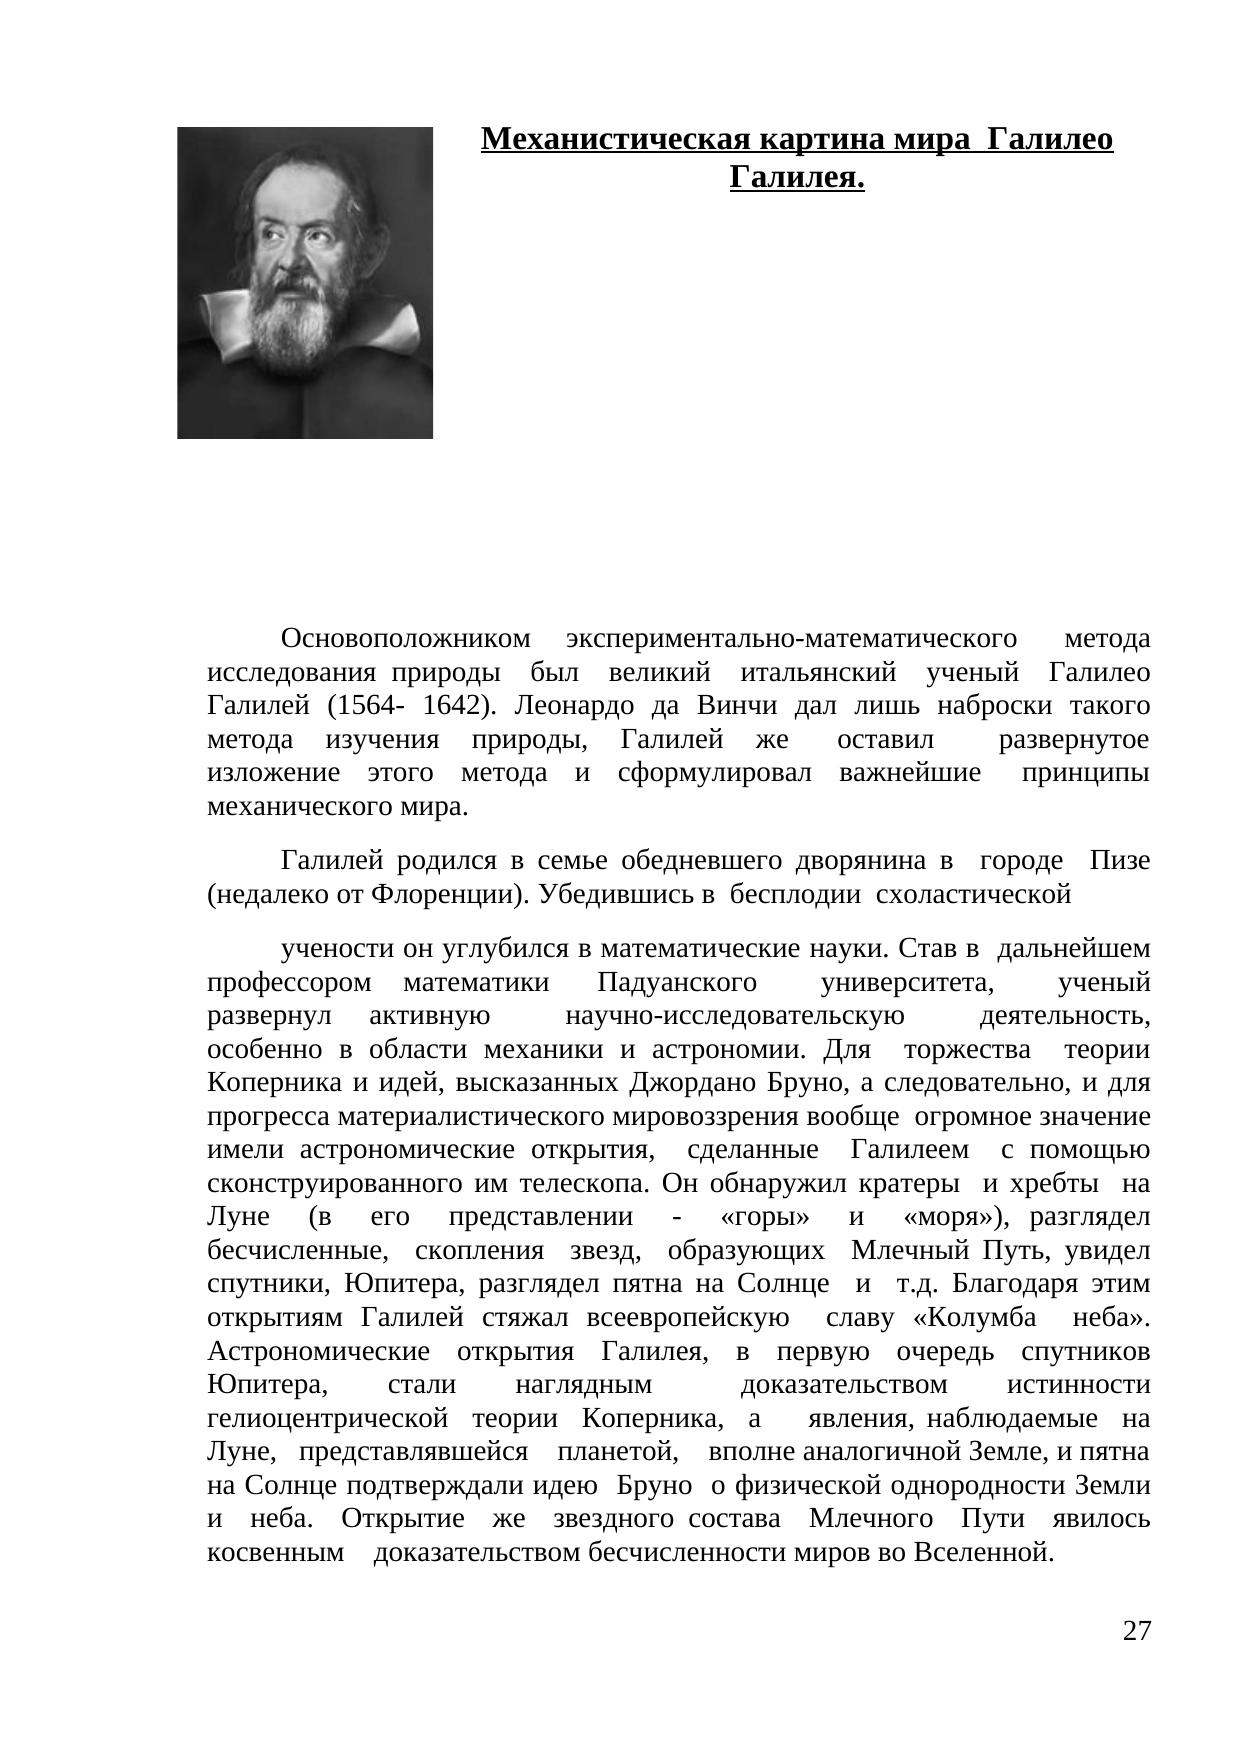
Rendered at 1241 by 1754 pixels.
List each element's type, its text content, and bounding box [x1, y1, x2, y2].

text учености он углубился в математические науки. Став в дальнейшем профессором математики Падуанского университета, ученый развернул активную научно-исследовательскую деятельность, особенно в области механики и астрономии. Для торжества теории Коперника и идей, высказанных Джордано Бруно, а следовательно, и для прогресса материалистического мировоззрения вообще огромное значение имели астрономические открытия, сделанные Галилеем с помощью сконструированного им телескопа. Он обнаружил кратеры и хребты на Луне (в его представлении - «горы» и «моря»), разглядел бесчисленные, скопления звезд, образующих Млечный Путь, увидел спутники, Юпитера, разглядел пятна на Солнце и т.д. Благодаря этим открытиям Галилей стяжал всеевропейскую славу «Колумба неба». Астрономические открытия Галилея, в первую очередь спутников Юпитера, стали наглядным доказательством истинности гелиоцентрической теории Коперника, а явления, наблюдаемые на Луне, представлявшейся планетой, вполне аналогичной Земле, и пятна на Солнце подтверждали идею Бруно о физической однородности Земли и неба. Открытие же звездного состава Млечного Пути явилось косвенным доказательством бесчисленности миров во Вселенной. [207, 930, 1152, 1567]
text Основоположником экспериментально-математического метода исследования природы был великий итальянский ученый Галилео Галилей (1564- 1642). Леонардо да Винчи дал лишь наброски такого метода изучения природы, Галилей же оставил развернутое изложение этого метода и сформулировал важнейшие принципы механического мира. [207, 620, 1152, 821]
picture [177, 127, 434, 439]
text Механистическая картина мира Галилео Галилея. [177, 118, 1152, 195]
text Галилей родился в семье обедневшего дворянина в городе Пизе (недалеко от Флоренции). Убедившись в бесплодии схоластической [207, 842, 1152, 909]
